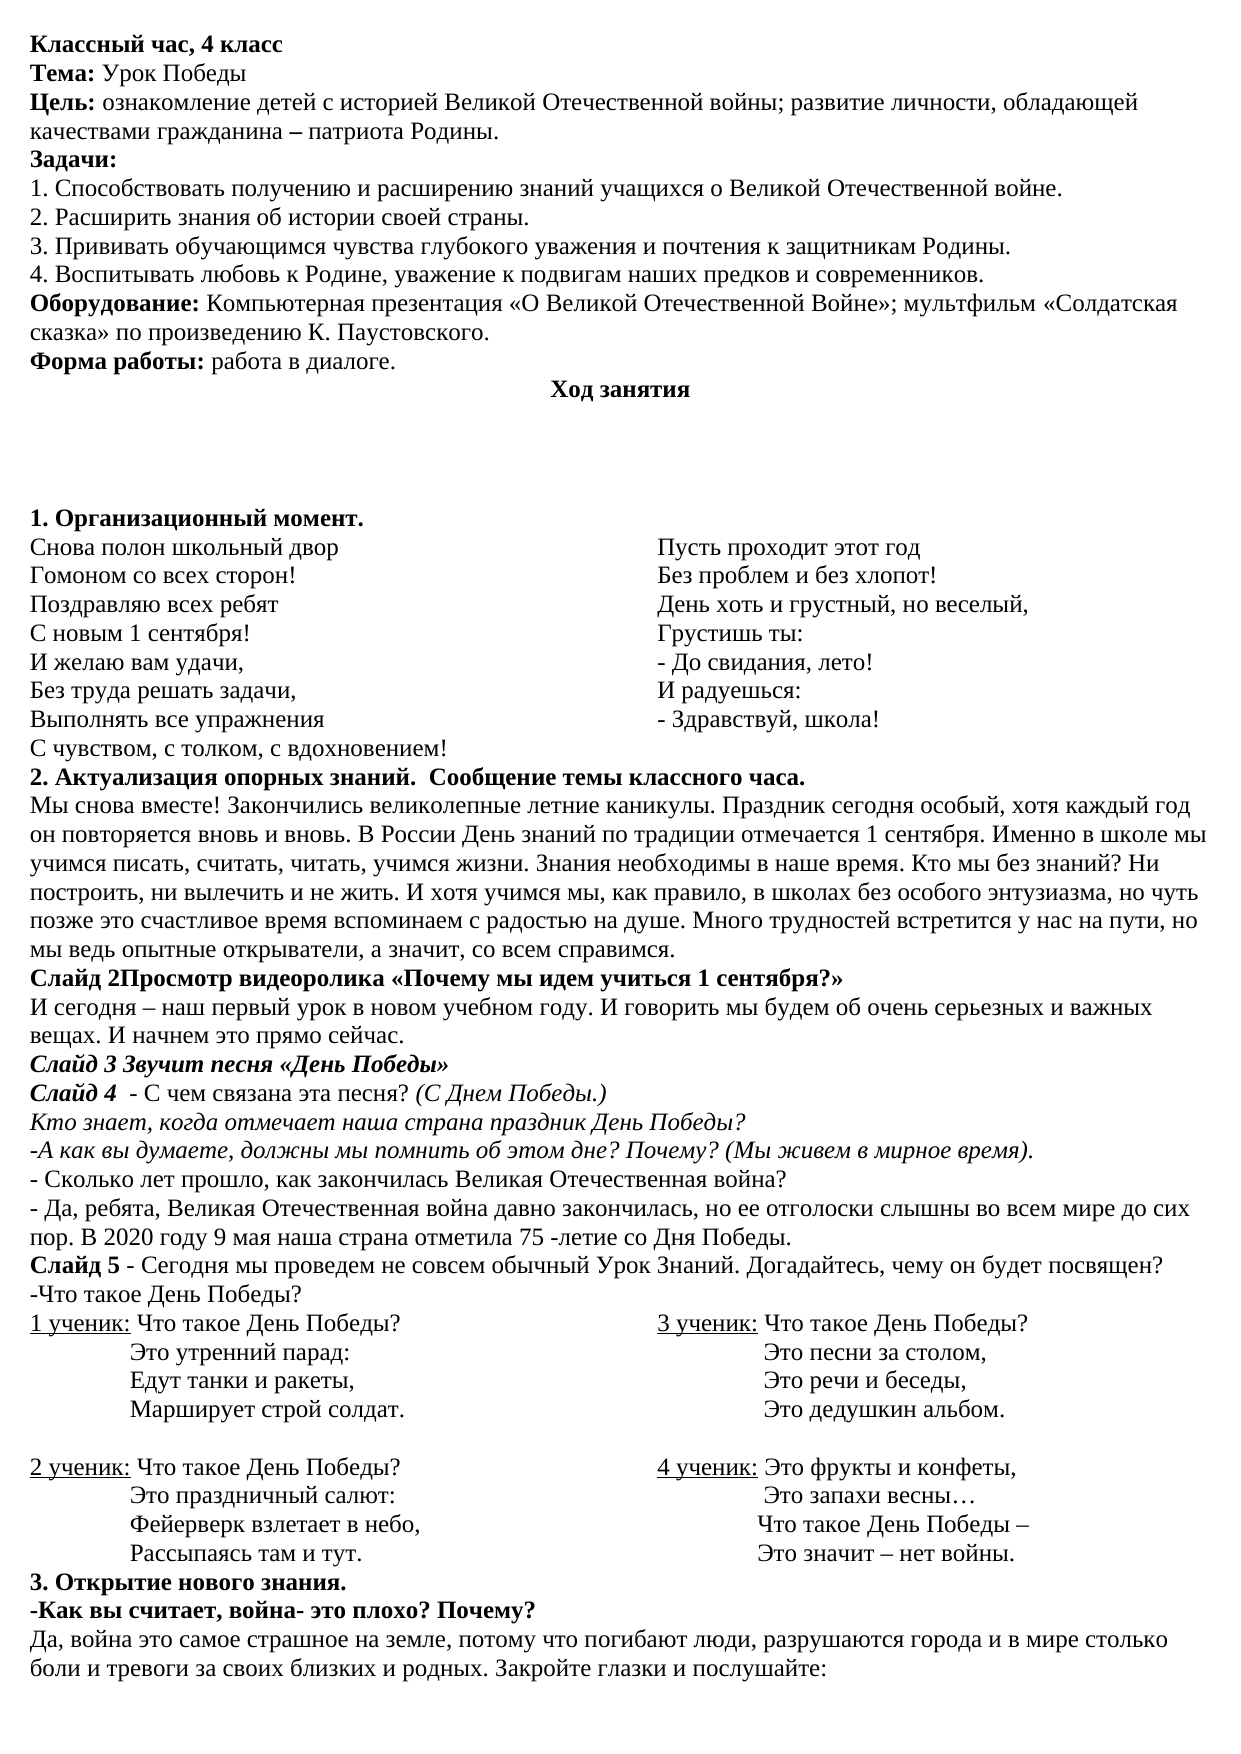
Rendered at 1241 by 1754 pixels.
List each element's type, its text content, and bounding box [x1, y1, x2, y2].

text Пусть проходит этот год Без проблем и без хлопот! День хоть и грустный, но веселый, Грустишь ты: - До свидания, лето! И радуешься: - Здравствуй, школа! [657, 532, 1211, 733]
text Снова полон школьный двор Гомоном со всех сторон! Поздравляю всех ребят С новым 1 сентября! И желаю вам удачи, Без труда решать задачи, Выполнять все упражнения С чувством, с толком, с вдохновением! [29, 532, 583, 762]
text Слайд 3 Звучит песня «День Победы» [29, 1049, 1211, 1078]
text И сегодня – наш первый урок в новом учебном году. И говорить мы будем об очень серьезных и важных вещах. И начнем это прямо сейчас. [29, 992, 1211, 1049]
text 1 ученик: Что такое День Победы? Это утренний парад: Едут танки и ракеты, Марширует строй солдат. 2 ученик: Что такое День Победы? Это праздничный салют: Фейерверк взлетает в небо, Рассыпаясь там и тут. 3 ученик: Что такое День Победы? Это песни за столом, Это речи и беседы, Это дедушкин альбом. 4 ученик: Это фрукты и конфеты, Это запахи весны… Что такое День Победы – Это значит – нет войны. [29, 1308, 583, 1567]
text Да, война это самое страшное на земле, потому что погибают люди, разрушаются города и в мире столько боли и тревоги за своих близких и родных. Закройте глазки и послушайте: [29, 1624, 1211, 1682]
text - Да, ребята, Великая Отечественная война давно закончилась, но ее отголоски слышны во всем мире до сих пор. В 2020 году 9 мая наша страна отметила 75 -летие со Дня Победы. [29, 1193, 1211, 1251]
text 1. Способствовать получению и расширению знаний учащихся о Великой Отечественной войне. [29, 173, 1211, 202]
text 4. Воспитывать любовь к Родине, уважение к подвигам наших предков и современников. [29, 259, 1211, 288]
text Кто знает, когда отмечает наша страна праздник День Победы? [29, 1107, 1211, 1136]
text 1 ученик: Что такое День Победы? Это утренний парад: Едут танки и ракеты, Марширует строй солдат. 2 ученик: Что такое День Победы? Это праздничный салют: Фейерверк взлетает в небо, Рассыпаясь там и тут. 3 ученик: Что такое День Победы? Это песни за столом, Это речи и беседы, Это дедушкин альбом. 4 ученик: Это фрукты и конфеты, Это запахи весны… Что такое День Победы – Это значит – нет войны. [657, 1308, 1211, 1567]
text Классный час, 4 класс [29, 29, 1211, 58]
text Ход занятия [29, 374, 1211, 403]
text -Что такое День Победы? [29, 1279, 1211, 1308]
text -А как вы думаете, должны мы помнить об этом дне? Почему? (Мы живем в мирное время). [29, 1136, 1211, 1164]
text Форма работы: работа в диалоге. [29, 346, 1211, 374]
text Тема: Урок Победы [29, 58, 1211, 87]
text Мы снова вместе! Закончились великолепные летние каникулы. Праздник сегодня особый, хотя каждый год он повторяется вновь и вновь. В России День знаний по традиции отмечается 1 сентября. Именно в школе мы учимся писать, считать, читать, учимся жизни. Знания необходимы в наше время. Кто мы без знаний? Ни построить, ни вылечить и не жить. И хотя учимся мы, как правило, в школах без особого энтузиазма, но чуть позже это счастливое время вспоминаем с радостью на душе. Много трудностей встретится у нас на пути, но мы ведь опытные открыватели, а значит, со всем справимся. [29, 791, 1211, 963]
text Оборудование: Компьютерная презентация «О Великой Отечественной Войне»; мультфильм «Солдатская сказка» по произведению К. Паустовского. [29, 288, 1211, 346]
text Слайд 4 - С чем связана эта песня? (С Днем Победы.) [29, 1078, 1211, 1107]
text 3. Прививать обучающимся чувства глубокого уважения и почтения к защитникам Родины. [29, 231, 1211, 259]
text Цель: ознакомление детей с историей Великой Отечественной войны; развитие личности, обладающей качествами гражданина – патриота Родины. [29, 87, 1211, 144]
text 3. Открытие нового знания. [29, 1567, 1211, 1596]
text 1. Организационный момент. [29, 503, 1211, 532]
text Слайд 2Просмотр видеоролика «Почему мы идем учиться 1 сентября?» [29, 963, 1211, 992]
text 2. Расширить знания об истории своей страны. [29, 202, 1211, 231]
text -Как вы считает, война- это плохо? Почему? [29, 1596, 1211, 1624]
text - Сколько лет прошло, как закончилась Великая Отечественная война? [29, 1164, 1211, 1193]
text Задачи: [29, 144, 1211, 173]
text 2. Актуализация опорных знаний. Сообщение темы классного часа. [29, 762, 1211, 791]
text Слайд 5 - Сегодня мы проведем не совсем обычный Урок Знаний. Догадайтесь, чему он будет посвящен? [29, 1251, 1211, 1279]
